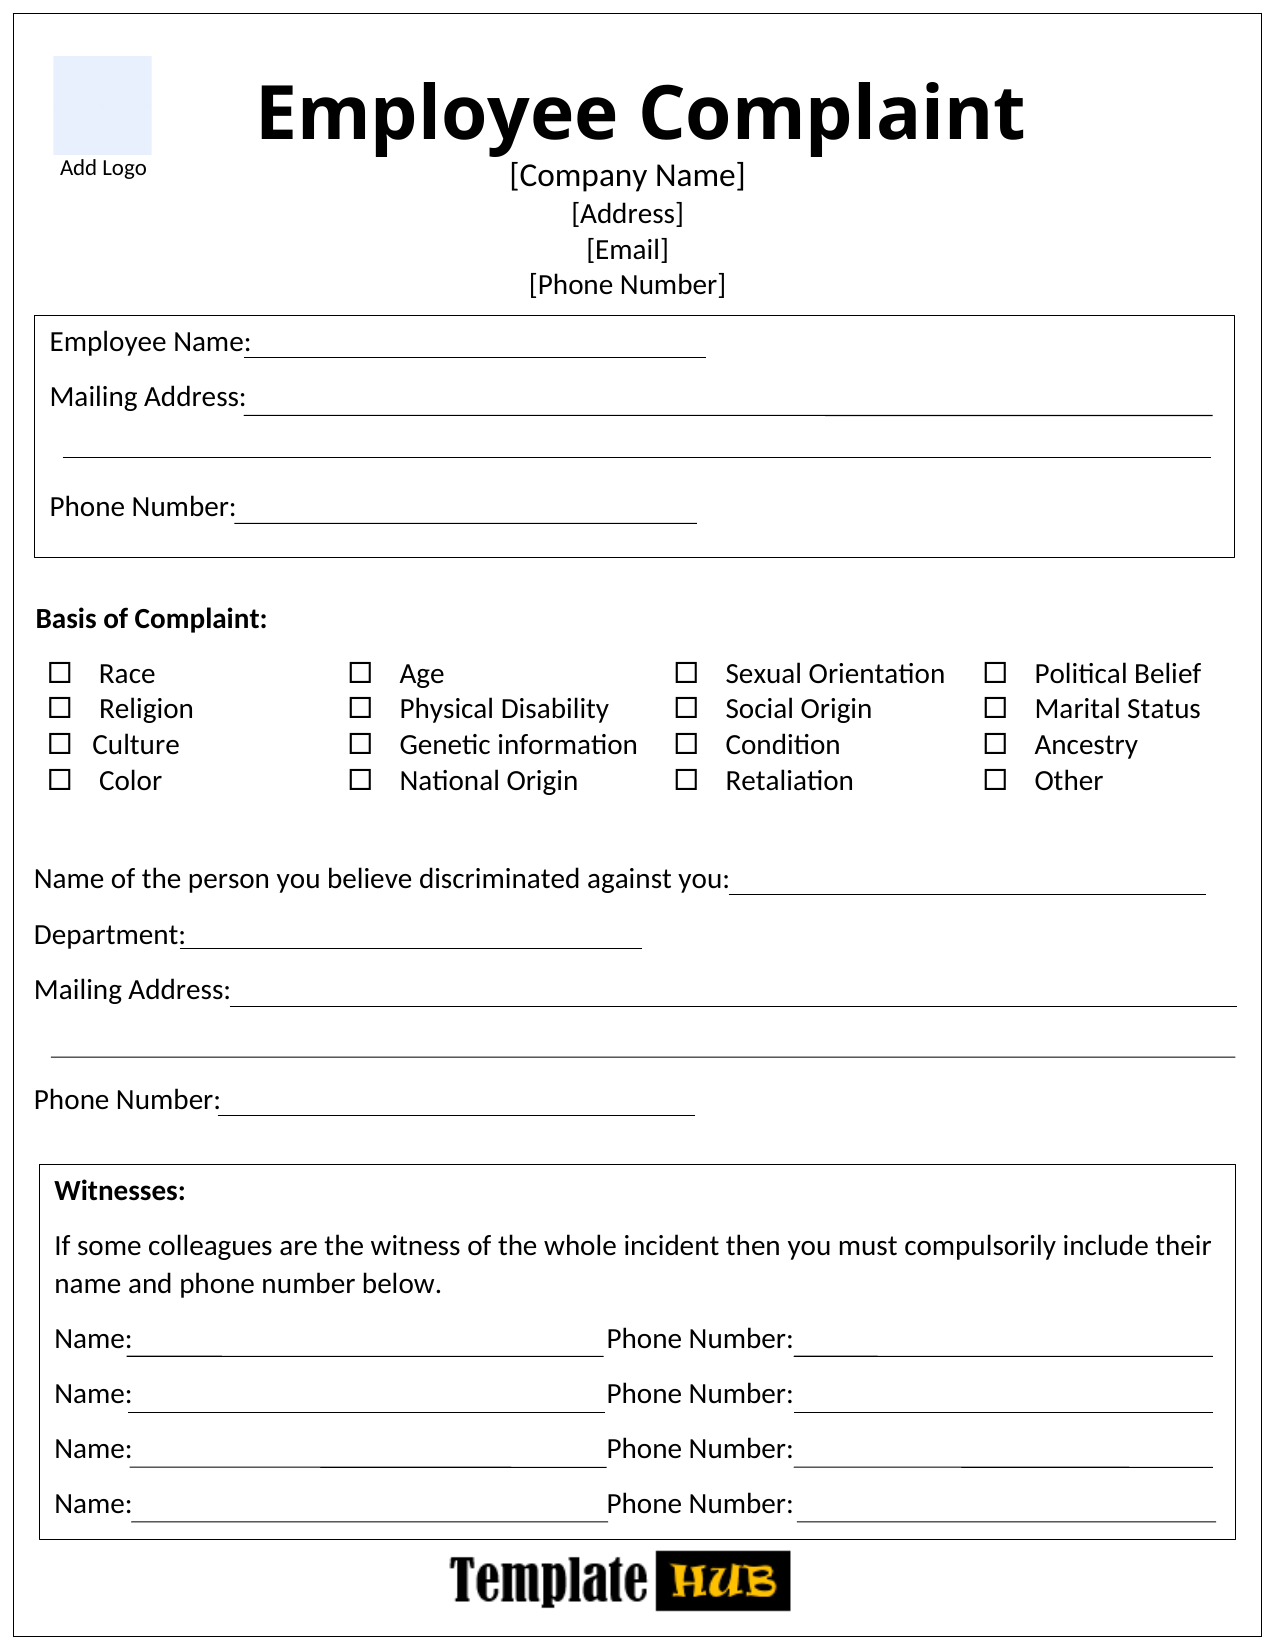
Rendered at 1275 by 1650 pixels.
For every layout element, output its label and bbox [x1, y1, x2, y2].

picture [445, 1548, 797, 1616]
picture [53, 56, 152, 155]
